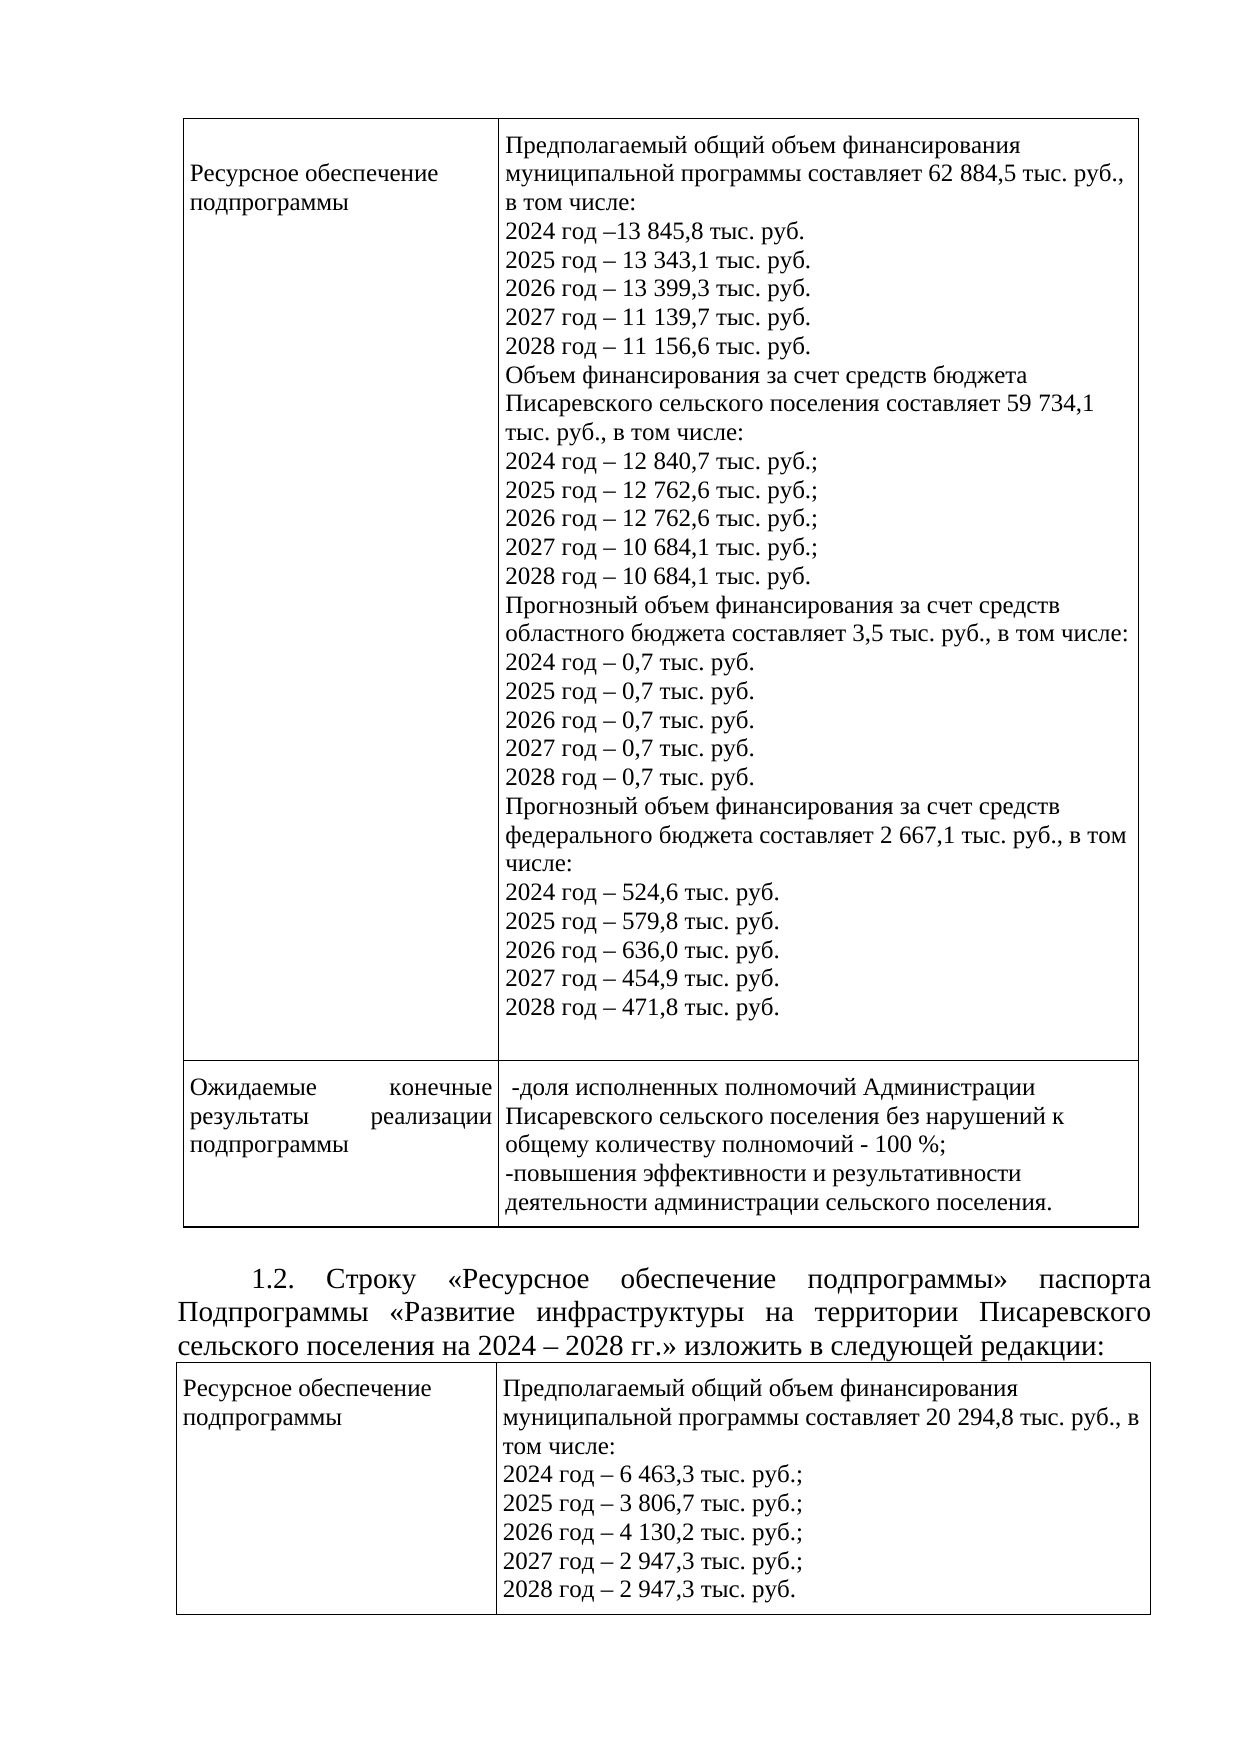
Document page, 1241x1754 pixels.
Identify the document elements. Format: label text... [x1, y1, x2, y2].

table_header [177, 1363, 496, 1614]
table_header Предполагаемый общий объем финансирования муниципальной программы составляет 62 884,5 тыс. руб., в том числе: 2024 год –13 845,8 тыс. руб. 2025 год – 13 343,1 тыс. руб. 2026 год – 13 399,3 тыс. руб. 2027 год – 11 139,7 тыс. руб. 2028 год – 11 156,6 тыс. руб. Объем финансирования за счет средств бюджета Писаревского сельского поселения составляет 59 734,1 тыс. руб., в том числе: 2024 год – 12 840,7 тыс. руб.; 2025 год – 12 762,6 тыс. руб.; 2026 год – 12 762,6 тыс. руб.; 2027 год – 10 684,1 тыс. руб.; 2028 год – 10 684,1 тыс. руб. Прогнозный объем финансирования за счет средств областного бюджета составляет 3,5 тыс. руб., в том числе: 2024 год – 0,7 тыс. руб. 2025 год – 0,7 тыс. руб. 2026 год – 0,7 тыс. руб. 2027 год – 0,7 тыс. руб. 2028 год – 0,7 тыс. руб. Прогнозный объем финансирования за счет средств федерального бюджета составляет 2 667,1 тыс. руб., в том числе: 2024 год – 524,6 тыс. руб. 2025 год – 579,8 тыс. руб. 2026 год – 636,0 тыс. руб. 2027 год – 454,9 тыс. руб. 2028 год – 471,8 тыс. руб. [499, 119, 1138, 1060]
table_cell Ожидаемые конечные результаты реализации подпрограммы [184, 1061, 498, 1226]
table_cell -доля исполненных полномочий Администрации Писаревского сельского поселения без нарушений к общему количеству полномочий - 100 %; -повышения эффективности и результативности деятельности администрации сельского поселения. [499, 1061, 1138, 1226]
text 1.2. Строку «Ресурсное обеспечение подпрограммы» паспорта Подпрограммы «Развитие инфраструктуры на территории Писаревского сельского поселения на 2024 – 2028 гг.» изложить в следующей редакции: [177, 1261, 1152, 1362]
table_header Ресурсное обеспечение подпрограммы [184, 119, 498, 1060]
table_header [497, 1363, 1150, 1614]
